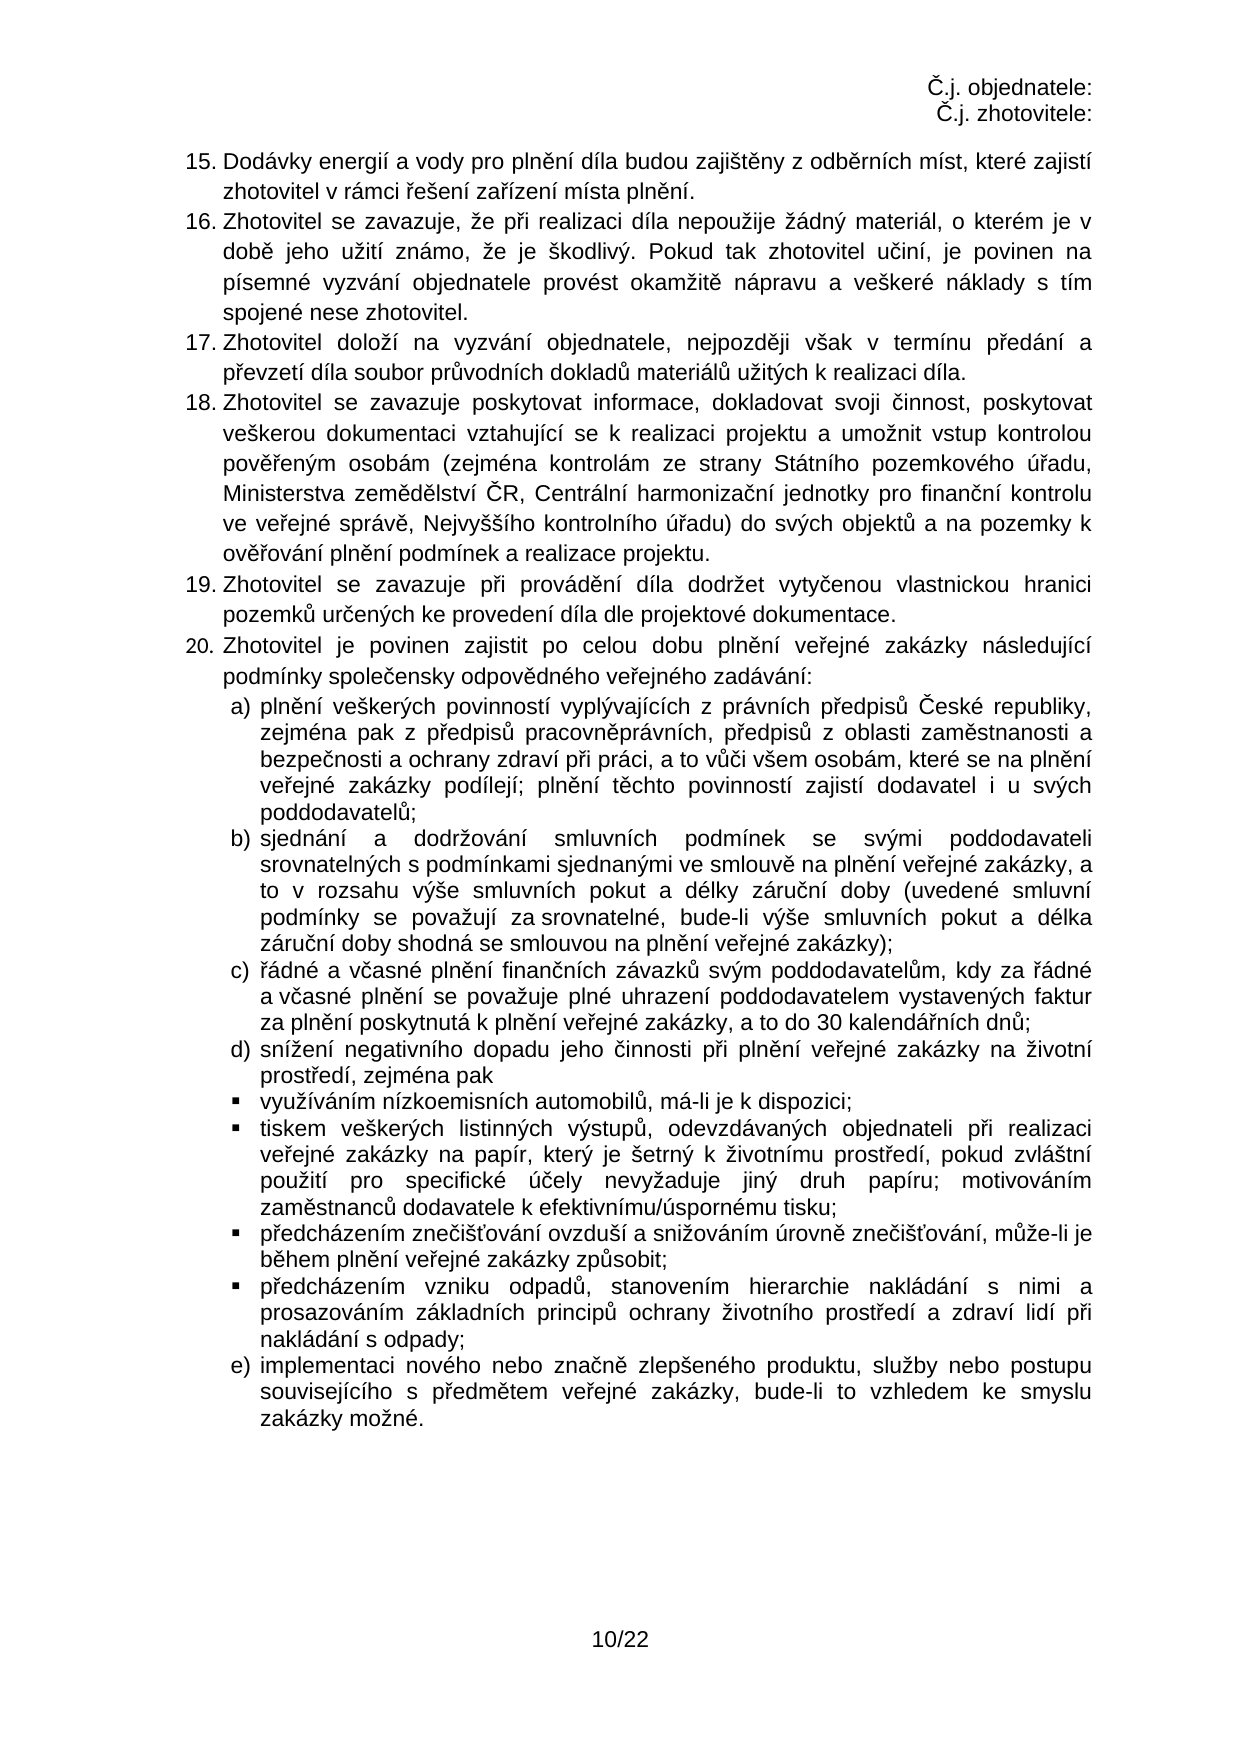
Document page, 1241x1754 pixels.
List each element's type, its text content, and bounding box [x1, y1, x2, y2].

list využíváním nízkoemisních automobilů, má-li je k dispozici; [230, 1088, 1093, 1115]
list snížení negativního dopadu jeho činnosti při plnění veřejné zakázky na životní prostředí, zejména pak [230, 1036, 1093, 1088]
list řádné a včasné plnění finančních závazků svým poddodavatelům, kdy za řádné a včasné plnění se považuje plné uhrazení poddodavatelem vystavených faktur za plnění poskytnutá k plnění veřejné zakázky, a to do 30 kalendářních dnů; [230, 957, 1093, 1036]
list tiskem veškerých listinných výstupů, odevzdávaných objednateli při realizaci veřejné zakázky na papír, který je šetrný k životnímu prostředí, pokud zvláštní použití pro specifické účely nevyžaduje jiný druh papíru; motivováním zaměstnanců dodavatele k efektivnímu/úspornému tisku; [230, 1115, 1093, 1220]
list Zhotovitel doloží na vyzvání objednatele, nejpozději však v termínu předání a převzetí díla soubor průvodních dokladů materiálů užitých k realizaci díla. [185, 329, 1093, 385]
list předcházením vzniku odpadů, stanovením hierarchie nakládání s nimi a prosazováním základních principů ochrany životního prostředí a zdraví lidí při nakládání s odpady; [230, 1273, 1093, 1352]
list implementaci nového nebo značně zlepšeného produktu, služby nebo postupu souvisejícího s předmětem veřejné zakázky, bude-li to vzhledem ke smyslu zakázky možné. [230, 1352, 1093, 1431]
list Zhotovitel se zavazuje, že při realizaci díla nepoužije žádný materiál, o kterém je v době jeho užití známo, že je škodlivý. Pokud tak zhotovitel učiní, je povinen na písemné vyzvání objednatele provést okamžitě nápravu a veškeré náklady s tím spojené nese zhotovitel. [185, 208, 1093, 325]
list plnění veškerých povinností vyplývajících z právních předpisů České republiky, zejména pak z předpisů pracovněprávních, předpisů z oblasti zaměstnanosti a bezpečnosti a ochrany zdraví při práci, a to vůči všem osobám, které se na plnění veřejné zakázky podílejí; plnění těchto povinností zajistí dodavatel i u svých poddodavatelů; [230, 693, 1093, 825]
list předcházením znečišťování ovzduší a snižováním úrovně znečišťování, může-li je během plnění veřejné zakázky způsobit; [230, 1220, 1093, 1273]
list Zhotovitel se zavazuje poskytovat informace, dokladovat svoji činnost, poskytovat veškerou dokumentaci vztahující se k realizaci projektu a umožnit vstup kontrolou pověřeným osobám (zejména kontrolám ze strany Státního pozemkového úřadu, Ministerstva zemědělství ČR, Centrální harmonizační jednotky pro finanční kontrolu ve veřejné správě, Nejvyššího kontrolního úřadu) do svých objektů a na pozemky k ověřování plnění podmínek a realizace projektu. [185, 389, 1093, 567]
list Dodávky energií a vody pro plnění díla budou zajištěny z odběrních míst, které zajistí zhotovitel v rámci řešení zařízení místa plnění. [185, 148, 1093, 204]
list Zhotovitel se zavazuje při provádění díla dodržet vytyčenou vlastnickou hranici pozemků určených ke provedení díla dle projektové dokumentace. [185, 571, 1093, 627]
list Zhotovitel je povinen zajistit po celou dobu plnění veřejné zakázky následující podmínky společensky odpovědného veřejného zadávání: [185, 631, 1093, 689]
list sjednání a dodržování smluvních podmínek se svými poddodavateli srovnatelných s podmínkami sjednanými ve smlouvě na plnění veřejné zakázky, a to v rozsahu výše smluvních pokut a délky záruční doby (uvedené smluvní podmínky se považují za srovnatelné, bude-li výše smluvních pokut a délka záruční doby shodná se smlouvou na plnění veřejné zakázky); [230, 825, 1093, 957]
